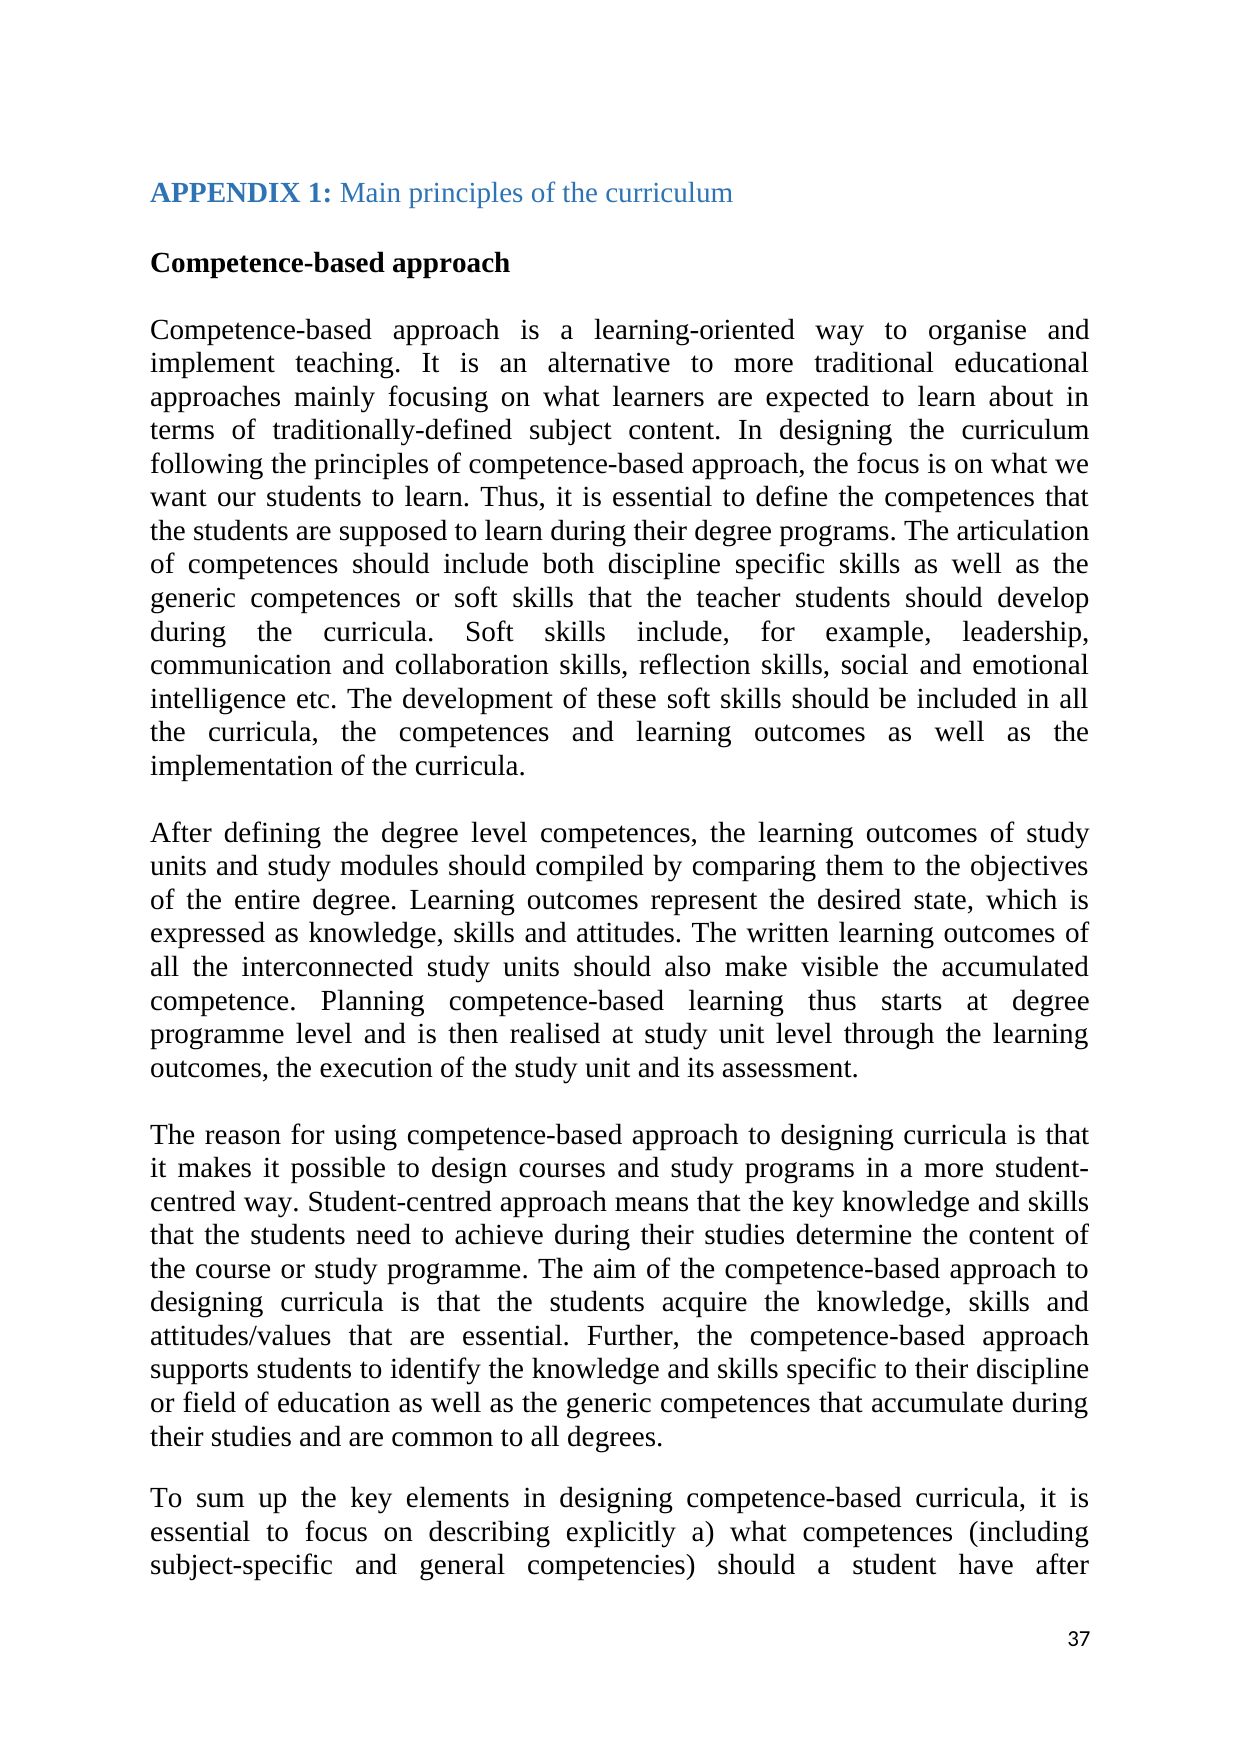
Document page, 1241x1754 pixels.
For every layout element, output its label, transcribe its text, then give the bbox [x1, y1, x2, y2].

text Competence-based approach is a learning-oriented way to organise and implement teaching. It is an alternative to more traditional educational approaches mainly focusing on what learners are expected to learn about in terms of traditionally-defined subject content. In designing the curriculum following the principles of competence-based approach, the focus is on what we want our students to learn. Thus, it is essential to define the competences that the students are supposed to learn during their degree programs. The articulation of competences should include both discipline specific skills as well as the generic competences or soft skills that the teacher students should develop during the curricula. Soft skills include, for example, leadership, communication and collaboration skills, reflection skills, social and emotional intelligence etc. The development of these soft skills should be included in all the curricula, the competences and learning outcomes as well as the implementation of the curricula. [150, 312, 1090, 781]
text The reason for using competence-based approach to designing curricula is that it makes it possible to design courses and study programs in a more student-centred way. Student-centred approach means that the key knowledge and skills that the students need to achieve during their studies determine the content of the course or study programme. The aim of the competence-based approach to designing curricula is that the students acquire the knowledge, skills and attitudes/values that are essential. Further, the competence-based approach supports students to identify the knowledge and skills specific to their discipline or field of education as well as the generic competences that accumulate during their studies and are common to all degrees. [150, 1117, 1090, 1452]
subtitle APPENDIX 1: Main principles of the curriculum [150, 175, 1090, 208]
text After defining the degree level competences, the learning outcomes of study units and study modules should compiled by comparing them to the objectives of the entire degree. Learning outcomes represent the desired state, which is expressed as knowledge, skills and attitudes. The written learning outcomes of all the interconnected study units should also make visible the accumulated competence. Planning competence-based learning thus starts at degree programme level and is then realised at study unit level through the learning outcomes, the execution of the study unit and its assessment. [150, 815, 1090, 1083]
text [150, 1480, 1090, 1581]
text Competence-based approach [150, 245, 1090, 278]
